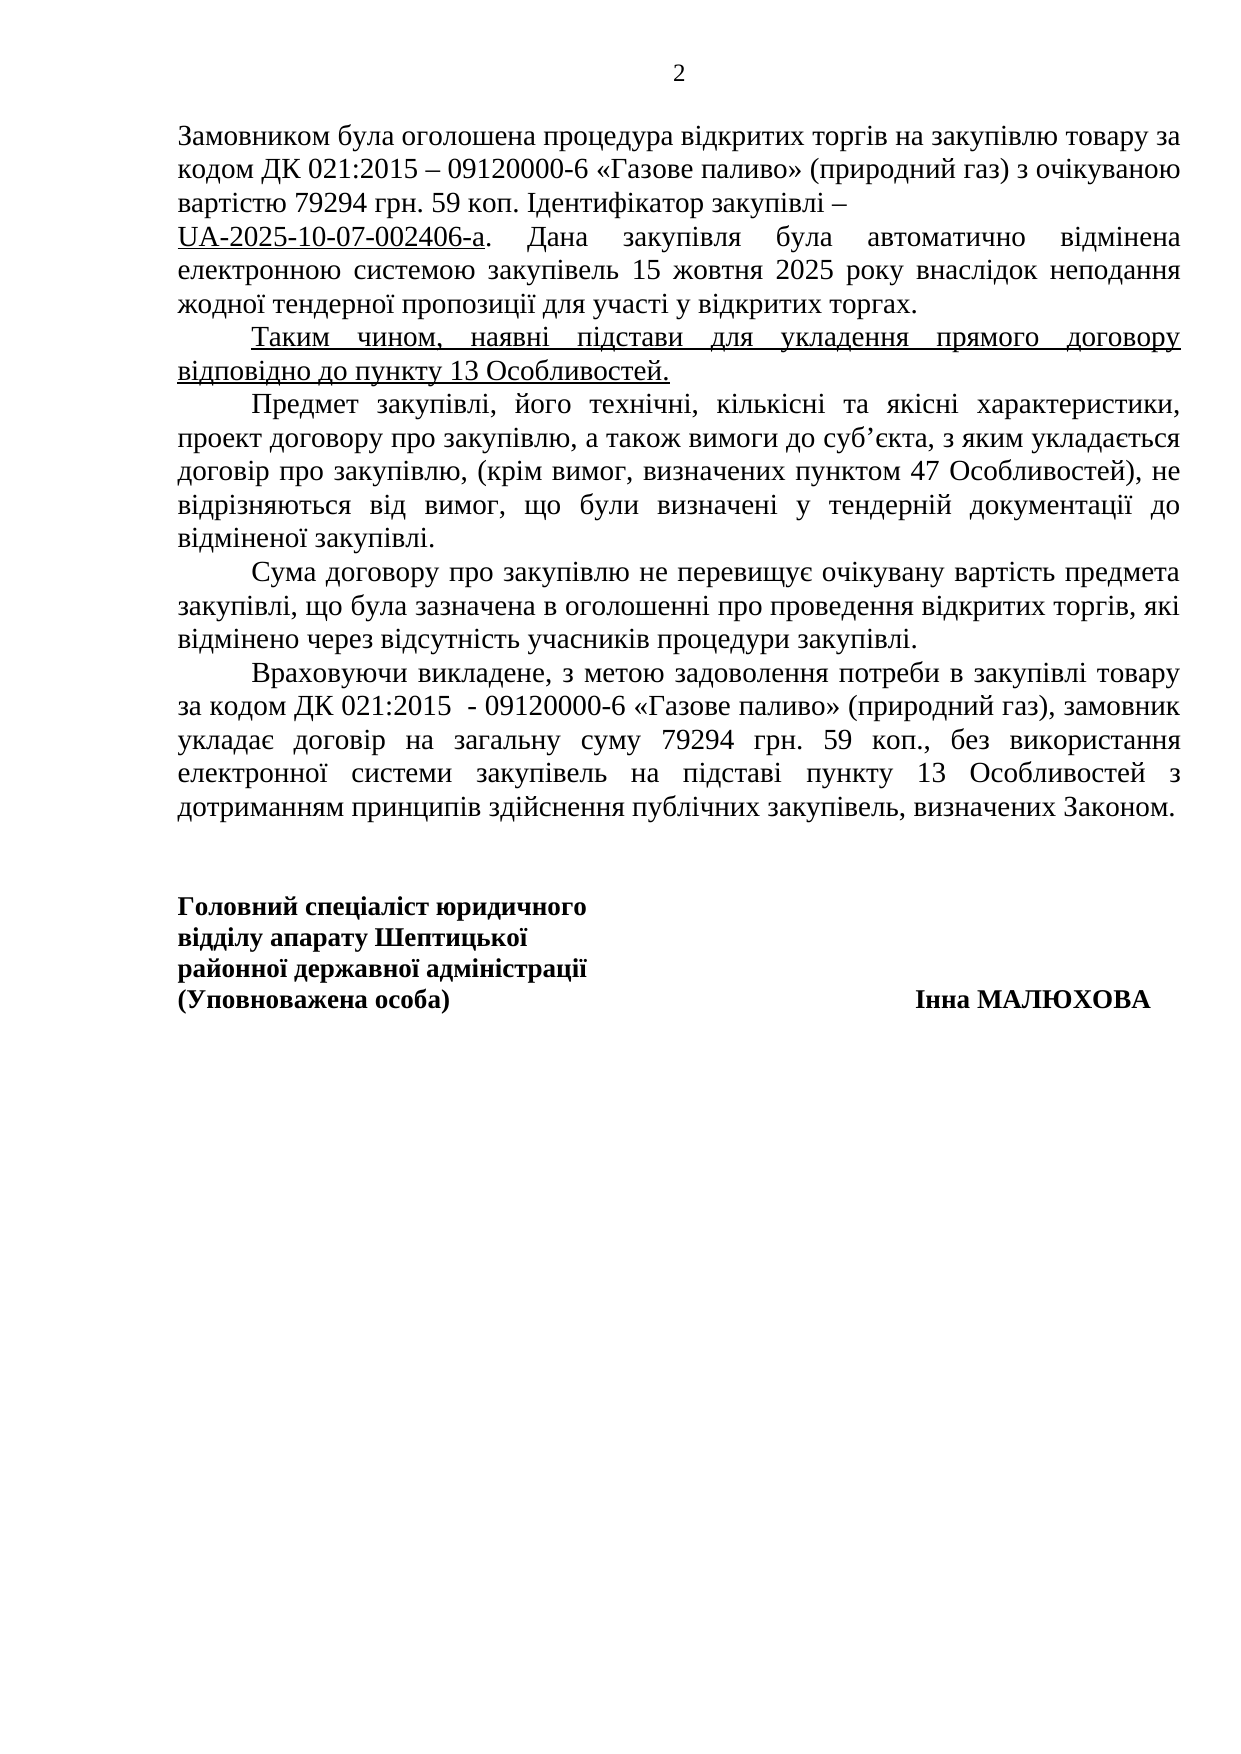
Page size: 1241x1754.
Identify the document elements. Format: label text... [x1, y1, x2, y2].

text відділу апарату Шептицької [177, 921, 1181, 952]
text Таким чином, наявні підстави для укладення прямого договору відповідно до пункту 13 Особливостей. [177, 319, 1181, 386]
text Замовником була оголошена процедура відкритих торгів на закупівлю товару за кодом ДК 021:2015 – 09120000-6 «Газове паливо» (природний газ) з очікуваною вартістю 79294 грн. 59 коп. Ідентифікатор закупівлі – UA-2025-10-07-002406-a. Дана закупівля була автоматично відмінена електронною системою закупівель 15 жовтня 2025 року внаслідок неподання жодної тендерної пропозиції для участі у відкритих торгах. [177, 118, 1181, 319]
text Враховуючи викладене, з метою задоволення потреби в закупівлі товару за кодом ДК 021:2015 - 09120000-6 «Газове паливо» (природний газ), замовник укладає договір на загальну суму 79294 грн. 59 коп., без використання електронної системи закупівель на підставі пункту 13 Особливостей з дотриманням принципів здійснення публічних закупівель, визначених Законом. [177, 655, 1181, 822]
text (Уповноважена особа) Інна МАЛЮХОВА [177, 983, 1181, 1014]
text Головний спеціаліст юридичного [177, 889, 1181, 921]
text Сума договору про закупівлю не перевищує очікувану вартість предмета закупівлі, що була зазначена в оголошенні про проведення відкритих торгів, які відмінено через відсутність учасників процедури закупівлі. [177, 554, 1181, 655]
text Предмет закупівлі, його технічні, кількісні та якісні характеристики, проект договору про закупівлю, а також вимоги до суб’єкта, з яким укладається договір про закупівлю, (крім вимог, визначених пунктом 47 Особливостей), не відрізняються від вимог, що були визначені у тендерній документації до відміненої закупівлі. [177, 386, 1181, 554]
text районної державної адміністрації [177, 952, 1181, 983]
